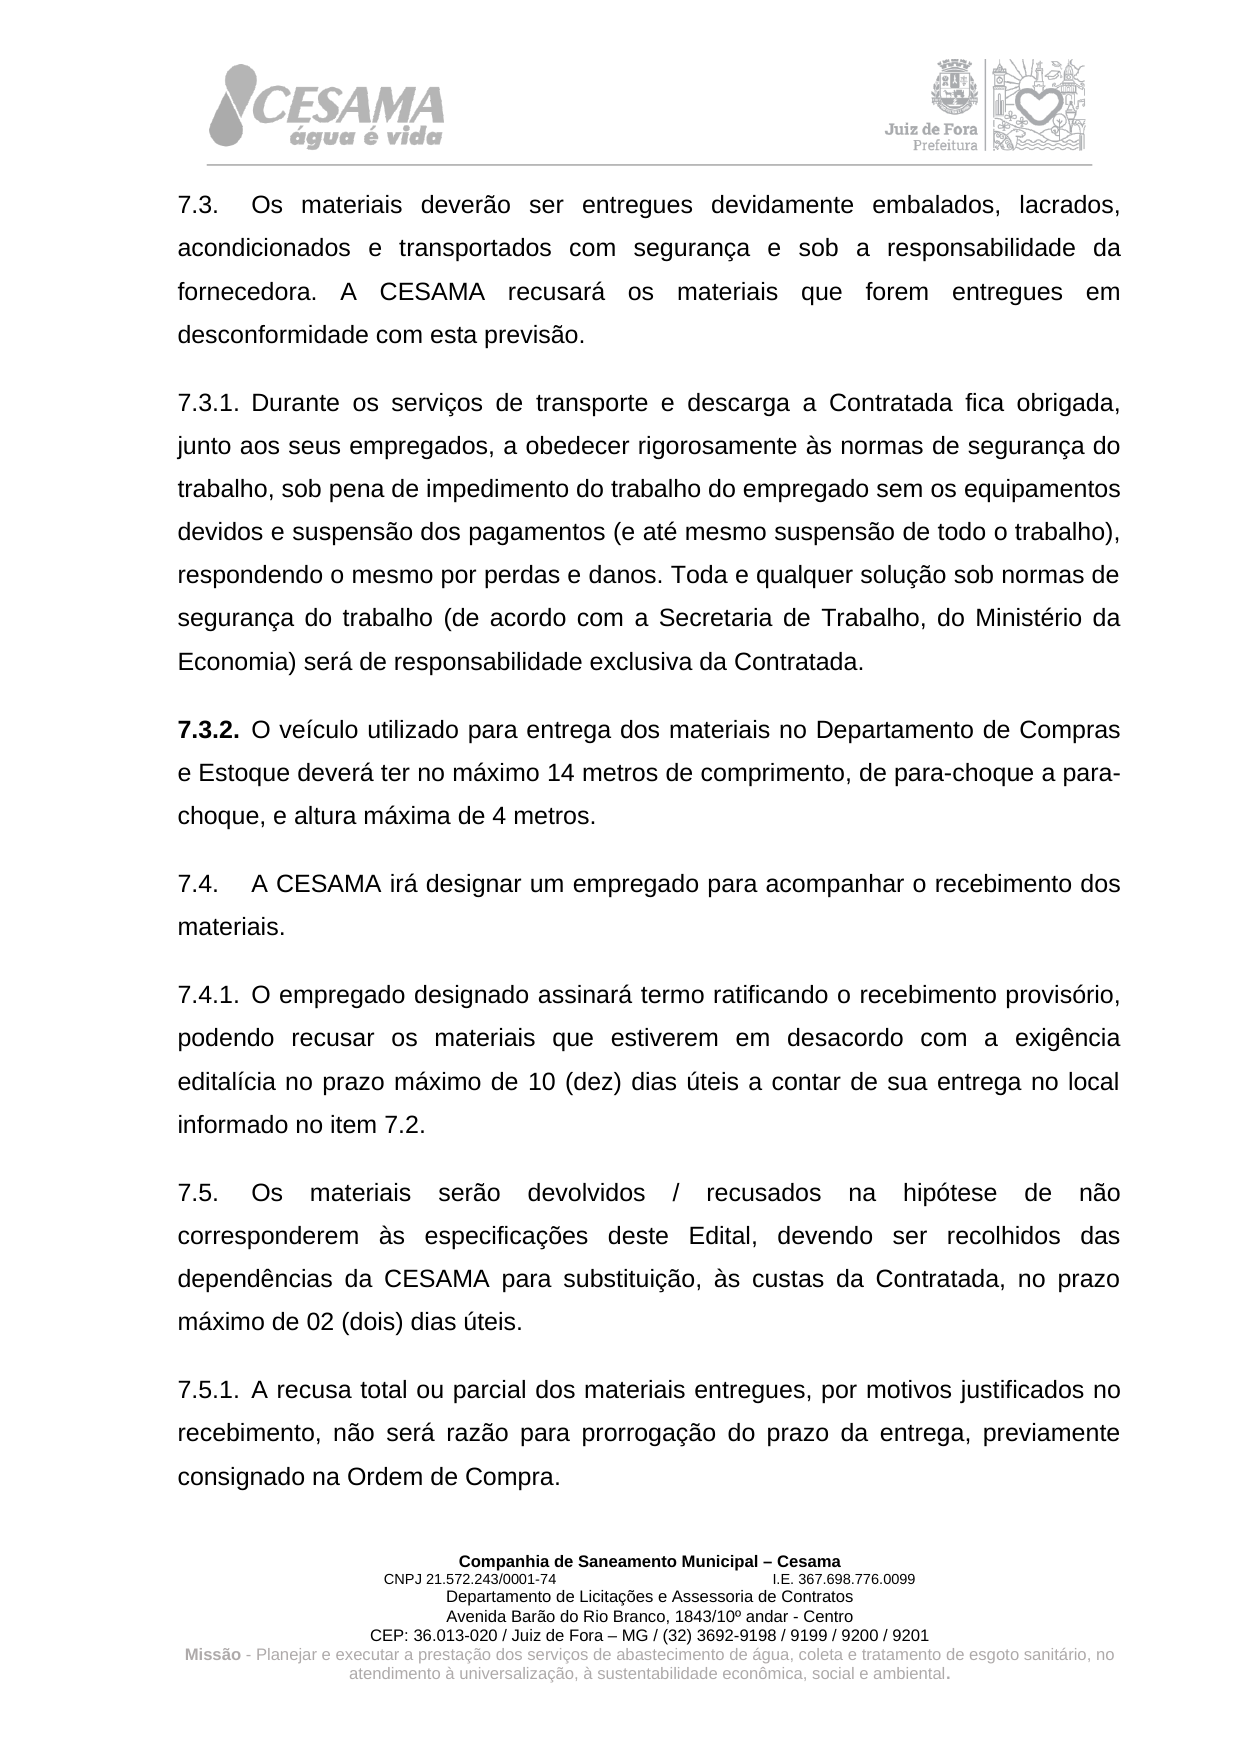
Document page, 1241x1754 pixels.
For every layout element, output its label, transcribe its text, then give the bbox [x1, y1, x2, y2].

list Os materiais serão devolvidos / recusados na hipótese de não corresponderem às especificações deste Edital, devendo ser recolhidos das dependências da CESAMA para substituição, às custas da Contratada, no prazo máximo de 02 (dois) dias úteis. [177, 1178, 1122, 1336]
list O empregado designado assinará termo ratificando o recebimento provisório, podendo recusar os materiais que estiverem em desacordo com a exigência editalícia no prazo máximo de 10 (dez) dias úteis a contar de sua entrega no local informado no item 7.2. [177, 980, 1122, 1138]
list Os materiais deverão ser entregues devidamente embalados, lacrados, acondicionados e transportados com segurança e sob a responsabilidade da fornecedora. A CESAMA recusará os materiais que forem entregues em desconformidade com esta previsão. [177, 190, 1122, 348]
list O veículo utilizado para entrega dos materiais no Departamento de Compras e Estoque deverá ter no máximo 14 metros de comprimento, de para-choque a para-choque, e altura máxima de 4 metros. [177, 715, 1122, 830]
list A recusa total ou parcial dos materiais entregues, por motivos justificados no recebimento, não será razão para prorrogação do prazo da entrega, previamente consignado na Ordem de Compra. [177, 1375, 1122, 1490]
picture [206, 59, 1093, 166]
list A CESAMA irá designar um empregado para acompanhar o recebimento dos materiais. [177, 869, 1122, 941]
list Durante os serviços de transporte e descarga a Contratada fica obrigada, junto aos seus empregados, a obedecer rigorosamente às normas de segurança do trabalho, sob pena de impedimento do trabalho do empregado sem os equipamentos devidos e suspensão dos pagamentos (e até mesmo suspensão de todo o trabalho), respondendo o mesmo por perdas e danos. Toda e qualquer solução sob normas de segurança do trabalho (de acordo com a Secretaria de Trabalho, do Ministério da Economia) será de responsabilidade exclusiva da Contratada. [177, 388, 1122, 675]
